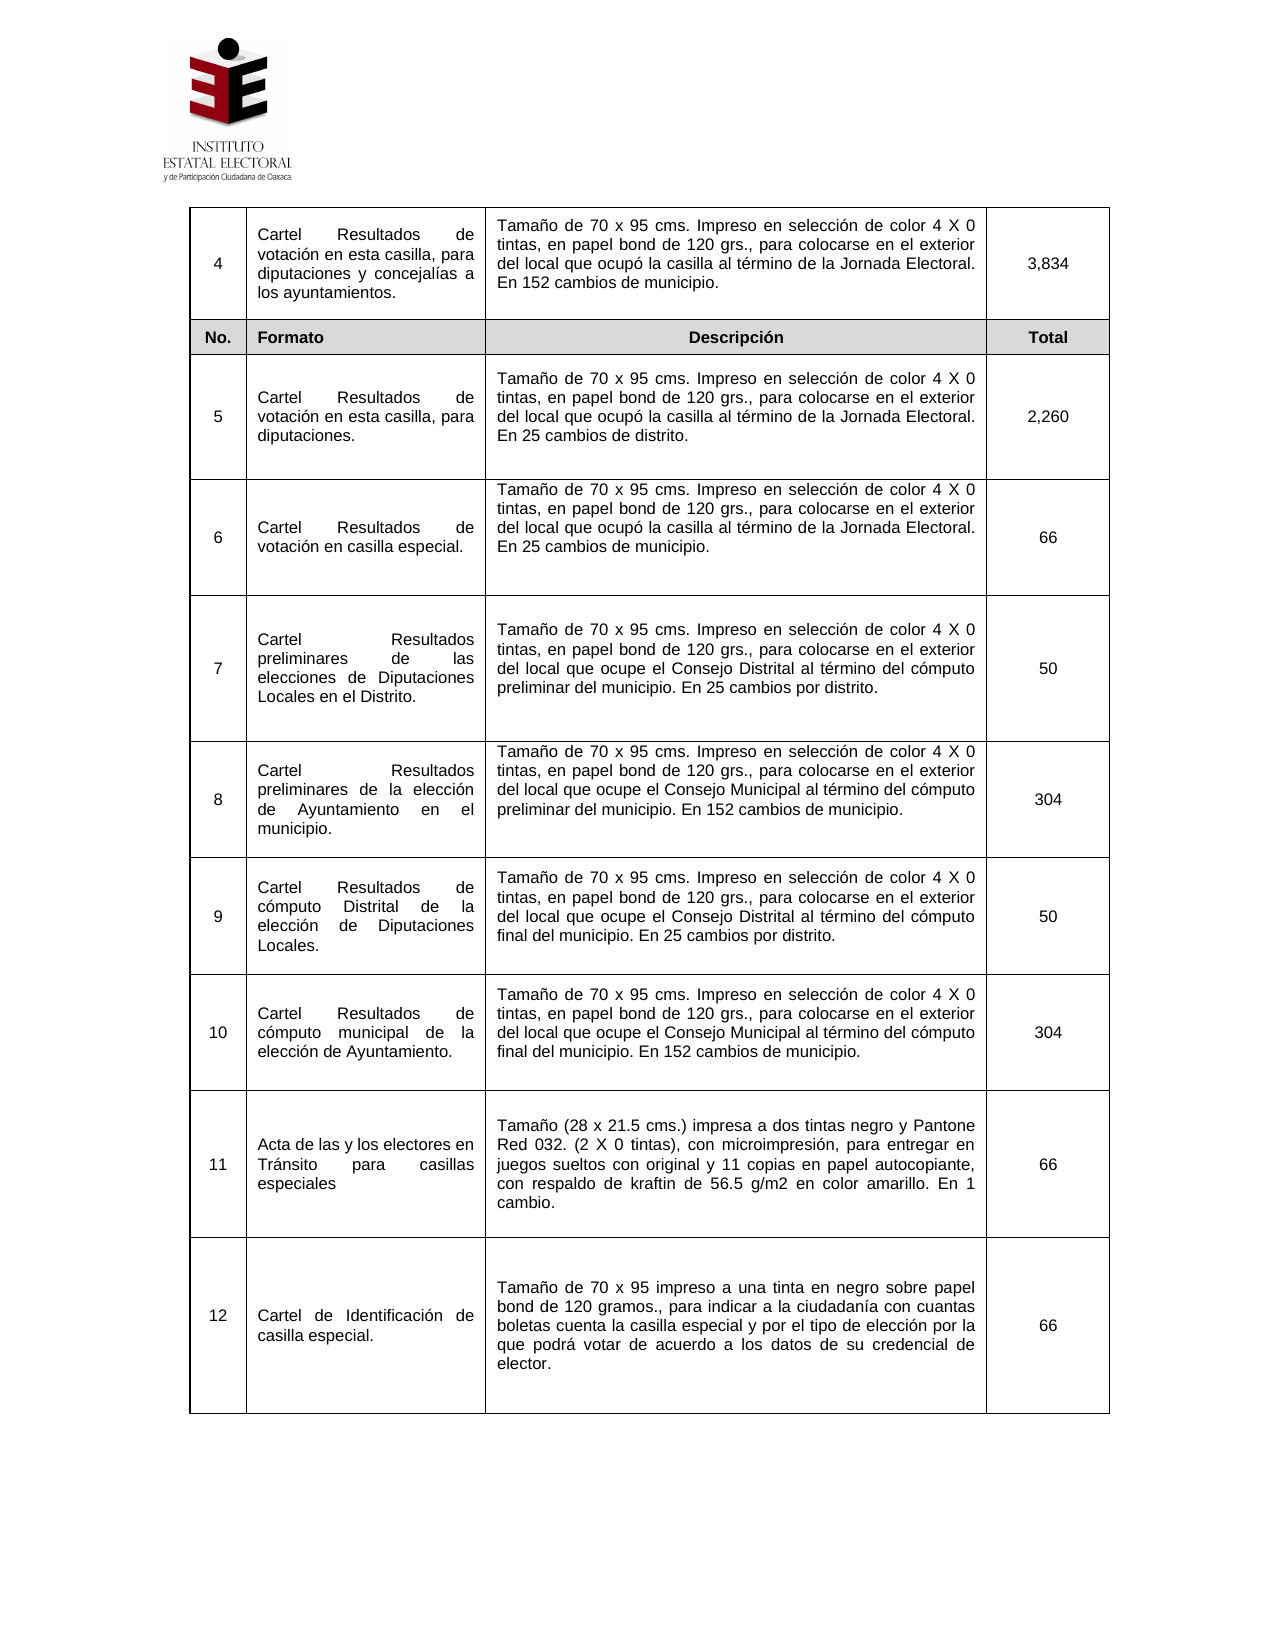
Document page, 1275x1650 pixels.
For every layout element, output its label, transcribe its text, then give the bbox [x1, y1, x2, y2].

table_cell Tamaño de 70 x 95 cms. Impreso en selección de color 4 X 0 tintas, en papel bond de 120 grs., para colocarse en el exterior del local que ocupe el Consejo Distrital al término del cómputo final del municipio. En 25 cambios por distrito. [486, 858, 986, 974]
table_cell 5 [191, 355, 246, 478]
table_cell Cartel Resultados preliminares de las elecciones de Diputaciones Locales en el Distrito. [247, 596, 485, 741]
table_cell Tamaño de 70 x 95 impreso a una tinta en negro sobre papel bond de 120 gramos., para indicar a la ciudadanía con cuantas boletas cuenta la casilla especial y por el tipo de elección por la que podrá votar de acuerdo a los datos de su credencial de elector. [486, 1238, 986, 1413]
table_cell 2,260 [987, 355, 1109, 478]
table_cell Cartel Resultados de votación en esta casilla, para diputaciones y concejalías a los ayuntamientos. [247, 208, 485, 319]
table_cell Cartel Resultados preliminares de la elección de Ayuntamiento en el municipio. [247, 742, 485, 857]
table_cell Cartel Resultados de votación en casilla especial. [247, 480, 485, 594]
table_cell Cartel Resultados de cómputo Distrital de la elección de Diputaciones Locales. [247, 858, 485, 974]
picture [163, 38, 293, 182]
table_cell Total [987, 320, 1109, 354]
table_cell Cartel Resultados de cómputo municipal de la elección de Ayuntamiento. [247, 975, 485, 1090]
table_cell 66 [987, 1238, 1109, 1413]
table_cell Tamaño de 70 x 95 cms. Impreso en selección de color 4 X 0 tintas, en papel bond de 120 grs., para colocarse en el exterior del local que ocupe el Consejo Distrital al término del cómputo preliminar del municipio. En 25 cambios por distrito. [486, 596, 986, 741]
table_cell 304 [987, 742, 1109, 857]
table_cell 4 [191, 208, 246, 319]
table_cell Tamaño de 70 x 95 cms. Impreso en selección de color 4 X 0 tintas, en papel bond de 120 grs., para colocarse en el exterior del local que ocupó la casilla al término de la Jornada Electoral. En 25 cambios de municipio. [486, 480, 986, 594]
table_cell 10 [191, 975, 246, 1090]
table_cell 7 [191, 596, 246, 741]
table_cell Tamaño de 70 x 95 cms. Impreso en selección de color 4 X 0 tintas, en papel bond de 120 grs., para colocarse en el exterior del local que ocupó la casilla al término de la Jornada Electoral. En 152 cambios de municipio. [486, 208, 986, 319]
table_cell 6 [191, 480, 246, 594]
table_cell Cartel Resultados de votación en esta casilla, para diputaciones. [247, 355, 485, 478]
table_cell 50 [987, 858, 1109, 974]
table_cell 66 [987, 1091, 1109, 1237]
table_cell Tamaño de 70 x 95 cms. Impreso en selección de color 4 X 0 tintas, en papel bond de 120 grs., para colocarse en el exterior del local que ocupó la casilla al término de la Jornada Electoral. En 25 cambios de distrito. [486, 355, 986, 478]
table_cell Acta de las y los electores en Tránsito para casillas especiales [247, 1091, 485, 1237]
table_cell 50 [987, 596, 1109, 741]
table_cell No. [191, 320, 246, 354]
table_cell 8 [191, 742, 246, 857]
table_cell Tamaño (28 x 21.5 cms.) impresa a dos tintas negro y Pantone Red 032. (2 X 0 tintas), con microimpresión, para entregar en juegos sueltos con original y 11 copias en papel autocopiante, con respaldo de kraftin de 56.5 g/m2 en color amarillo. En 1 cambio. [486, 1091, 986, 1237]
table_cell 11 [191, 1091, 246, 1237]
table_cell Cartel de Identificación de casilla especial. [247, 1238, 485, 1413]
table_cell 9 [191, 858, 246, 974]
table_cell 66 [987, 480, 1109, 594]
table_cell Formato [247, 320, 485, 354]
table_cell Tamaño de 70 x 95 cms. Impreso en selección de color 4 X 0 tintas, en papel bond de 120 grs., para colocarse en el exterior del local que ocupe el Consejo Municipal al término del cómputo final del municipio. En 152 cambios de municipio. [486, 975, 986, 1090]
table_cell 304 [987, 975, 1109, 1090]
table_cell Tamaño de 70 x 95 cms. Impreso en selección de color 4 X 0 tintas, en papel bond de 120 grs., para colocarse en el exterior del local que ocupe el Consejo Municipal al término del cómputo preliminar del municipio. En 152 cambios de municipio. [486, 742, 986, 857]
table_cell 12 [191, 1238, 246, 1413]
table_cell 3,834 [987, 208, 1109, 319]
table_cell Descripción [486, 320, 986, 354]
